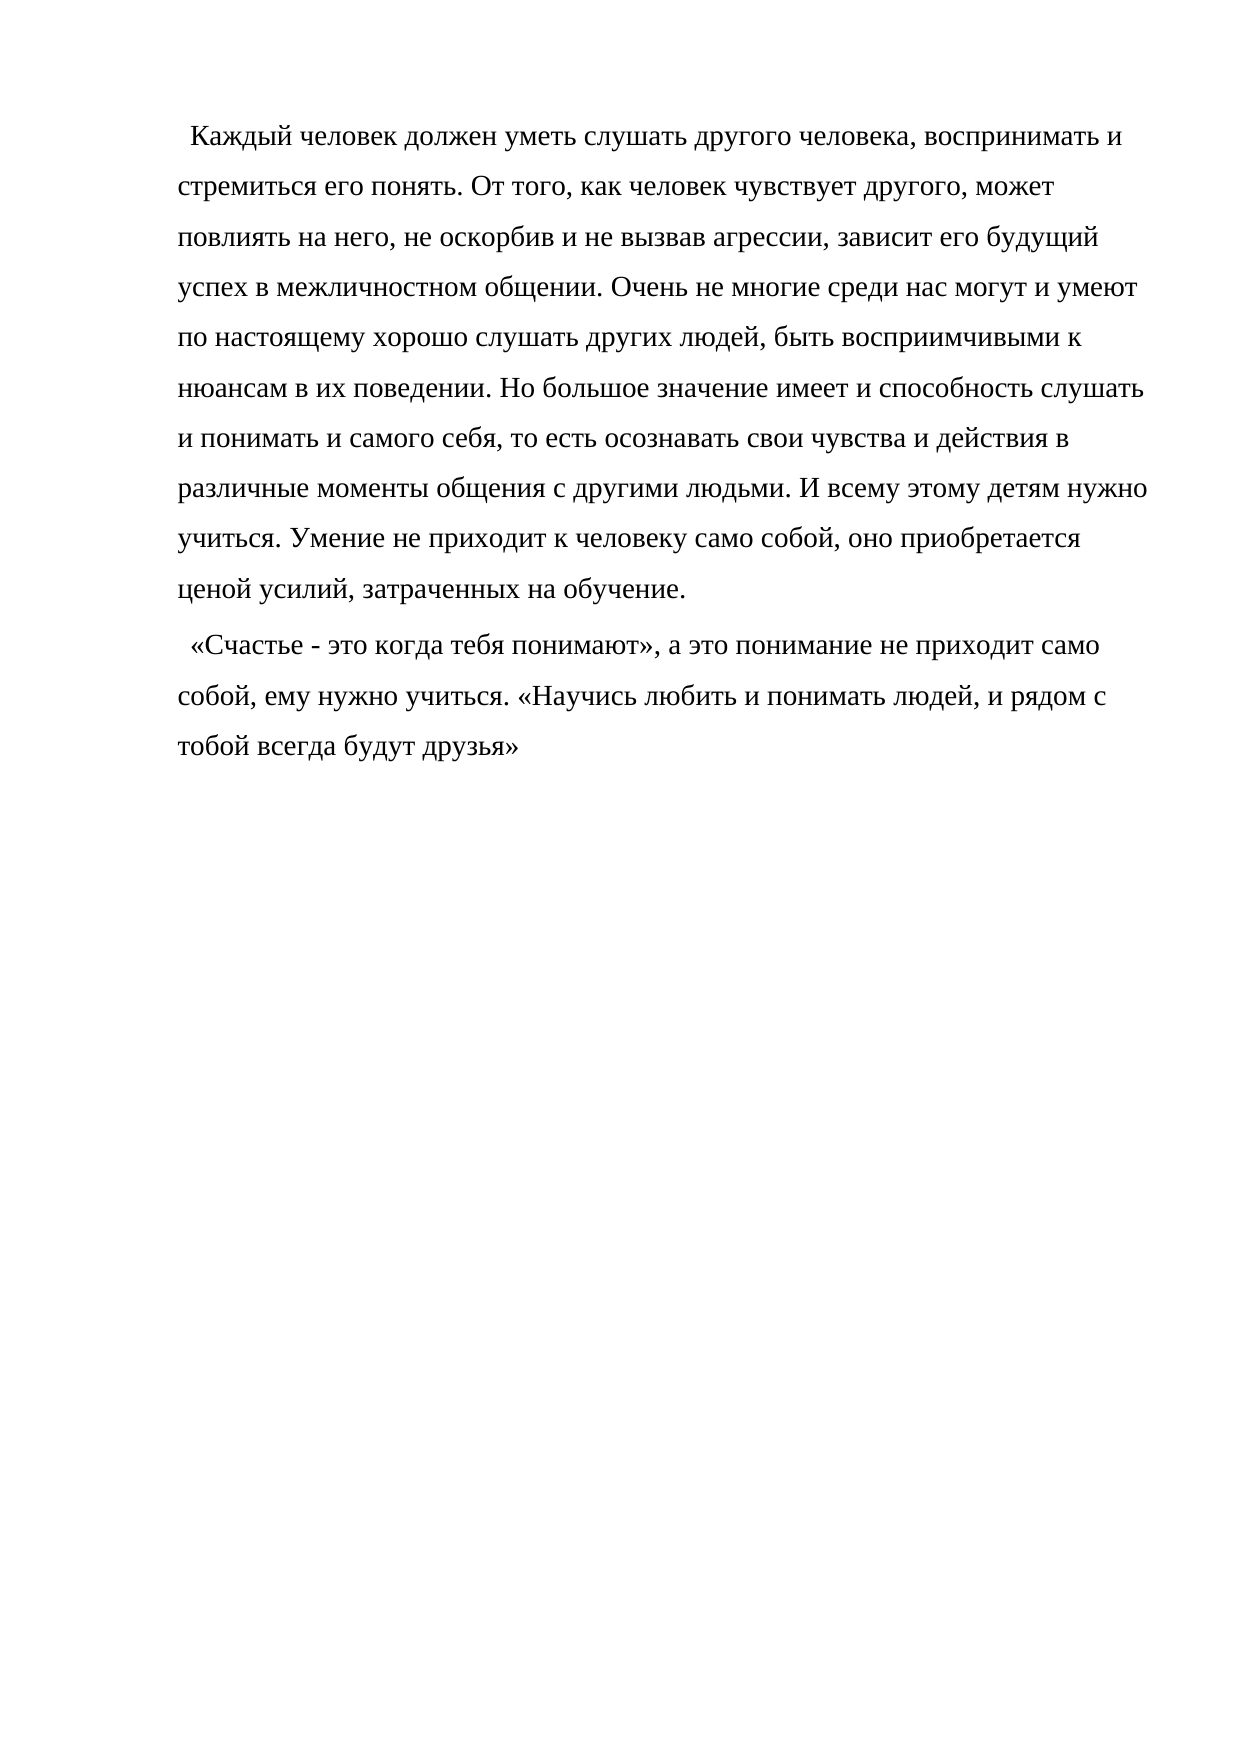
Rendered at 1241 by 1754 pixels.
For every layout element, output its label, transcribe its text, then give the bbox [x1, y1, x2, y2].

text Каждый человек должен уметь слушать другого человека, воспринимать и стремиться его понять. От того, как человек чувствует другого, может повлиять на него, не оскорбив и не вызвав агрессии, зависит его будущий успех в межличностном общении. Очень не многие среди нас могут и умеют по настоящему хорошо слушать других людей, быть восприимчивыми к нюансам в их поведении. Но большое значение имеет и способность слушать и понимать и самого себя, то есть осознавать свои чувства и действия в различные моменты общения с другими людьми. И всему этому детям нужно учиться. Умение не приходит к человеку само собой, оно приобретается ценой усилий, затраченных на обучение. [177, 118, 1152, 604]
text «Счастье - это когда тебя понимают», а это понимание не приходит само собой, ему нужно учиться. «Научись любить и понимать людей, и рядом с тобой всегда будут друзья» [177, 627, 1152, 762]
